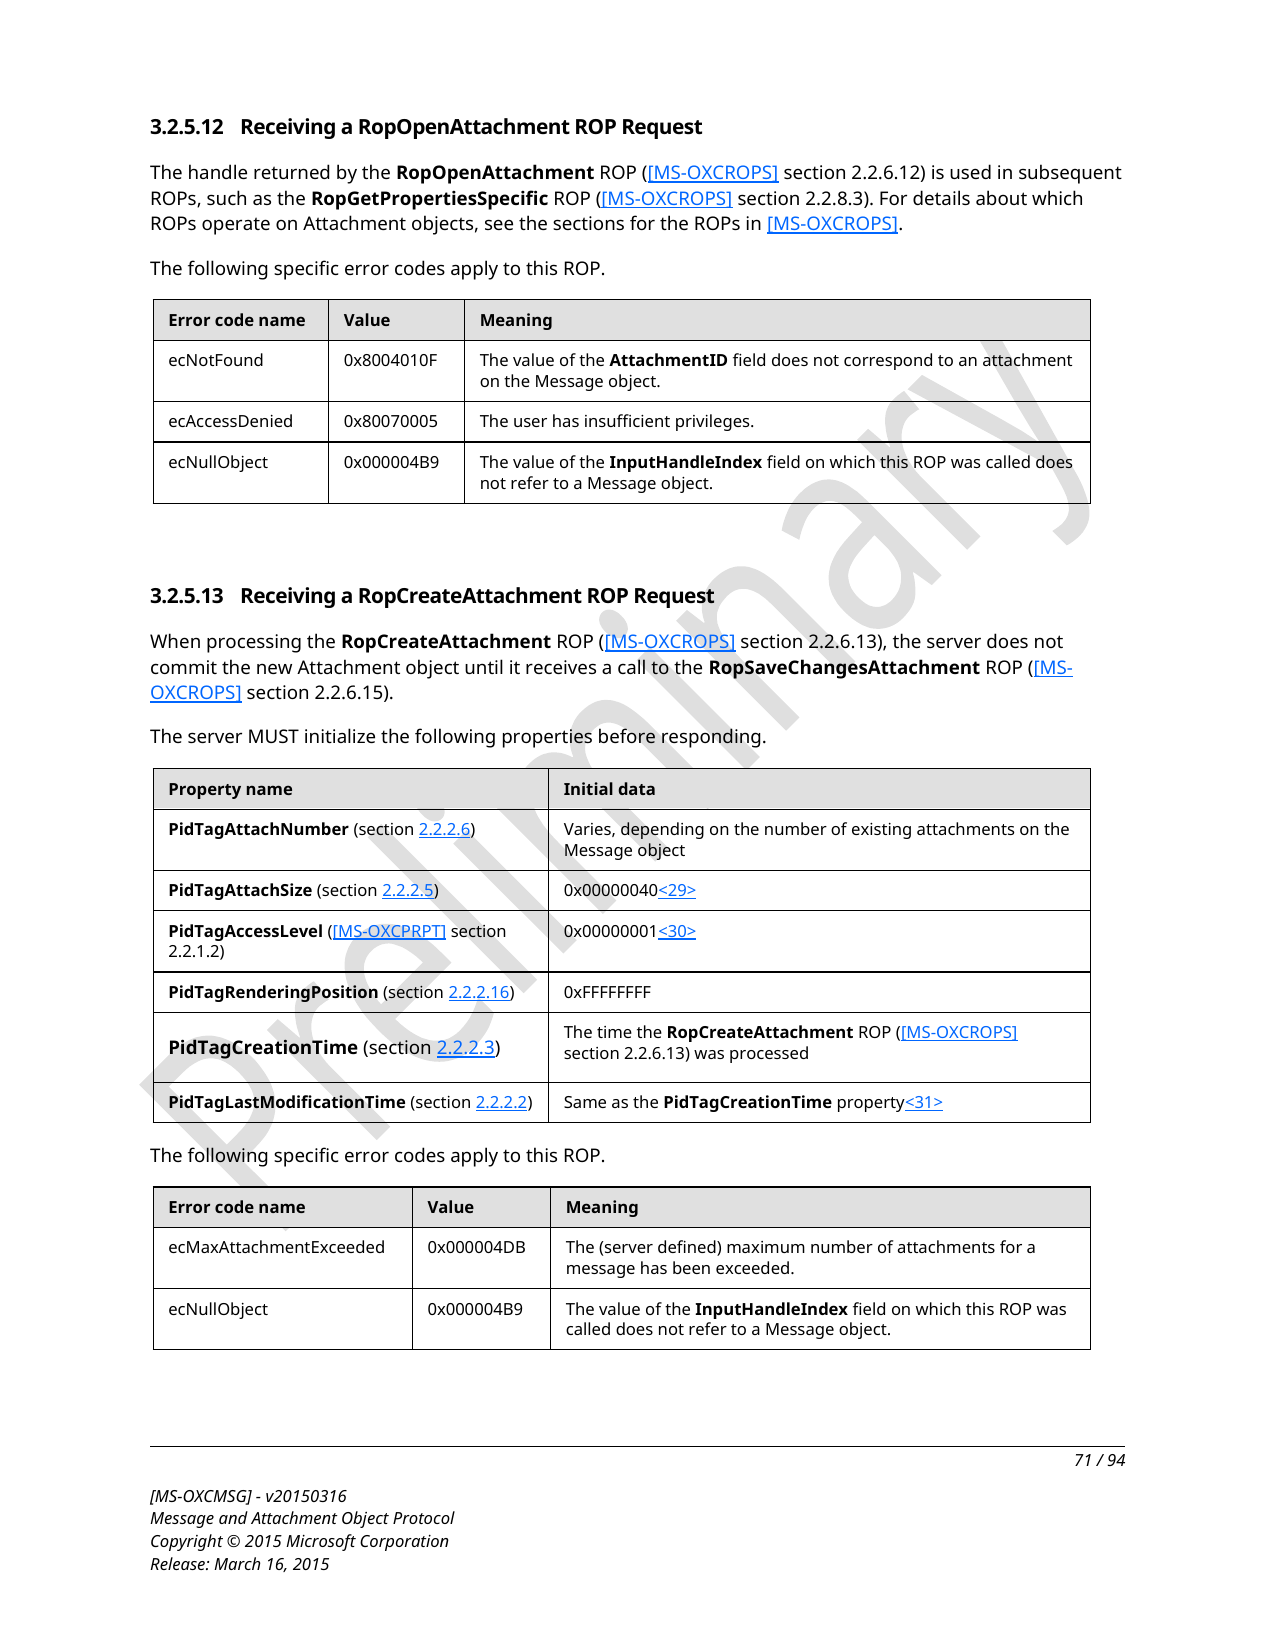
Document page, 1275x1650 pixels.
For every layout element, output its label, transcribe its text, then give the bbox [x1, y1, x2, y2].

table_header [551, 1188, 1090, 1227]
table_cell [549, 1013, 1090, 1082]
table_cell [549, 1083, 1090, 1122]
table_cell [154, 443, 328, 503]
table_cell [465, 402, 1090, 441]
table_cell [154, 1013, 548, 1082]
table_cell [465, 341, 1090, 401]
subtitle Receiving a RopOpenAttachment ROP Request [150, 112, 1125, 141]
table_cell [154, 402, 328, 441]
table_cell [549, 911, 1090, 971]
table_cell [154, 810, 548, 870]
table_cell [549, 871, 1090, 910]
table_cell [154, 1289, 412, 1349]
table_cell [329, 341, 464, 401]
text The following specific error codes apply to this ROP. [150, 1142, 1125, 1168]
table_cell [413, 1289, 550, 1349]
text The server MUST initialize the following properties before responding. [150, 724, 1125, 749]
text The following specific error codes apply to this ROP. [150, 255, 1125, 281]
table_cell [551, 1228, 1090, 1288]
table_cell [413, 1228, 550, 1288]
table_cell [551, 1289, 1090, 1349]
subtitle Receiving a RopCreateAttachment ROP Request [150, 581, 1125, 610]
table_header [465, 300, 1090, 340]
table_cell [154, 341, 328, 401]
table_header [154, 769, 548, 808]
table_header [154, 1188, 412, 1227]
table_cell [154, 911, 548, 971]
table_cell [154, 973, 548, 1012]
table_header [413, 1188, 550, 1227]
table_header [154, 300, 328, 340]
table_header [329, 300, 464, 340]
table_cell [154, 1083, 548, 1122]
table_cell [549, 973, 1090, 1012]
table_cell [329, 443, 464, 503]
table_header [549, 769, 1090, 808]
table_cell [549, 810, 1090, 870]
text The handle returned by the RopOpenAttachment ROP ([MS-OXCROPS] section 2.2.6.12) is used in subsequent ROPs, such as the RopGetPropertiesSpecific ROP ([MS-OXCROPS] section 2.2.8.3). For details about which ROPs operate on Attachment objects, see the sections for the ROPs in [MS-OXCROPS]. [150, 160, 1125, 236]
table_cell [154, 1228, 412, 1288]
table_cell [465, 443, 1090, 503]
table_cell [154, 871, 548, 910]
text When processing the RopCreateAttachment ROP ([MS-OXCROPS] section 2.2.6.13), the server does not commit the new Attachment object until it receives a call to the RopSaveChangesAttachment ROP ([MS-OXCROPS] section 2.2.6.15). [150, 628, 1125, 705]
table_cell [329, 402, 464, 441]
